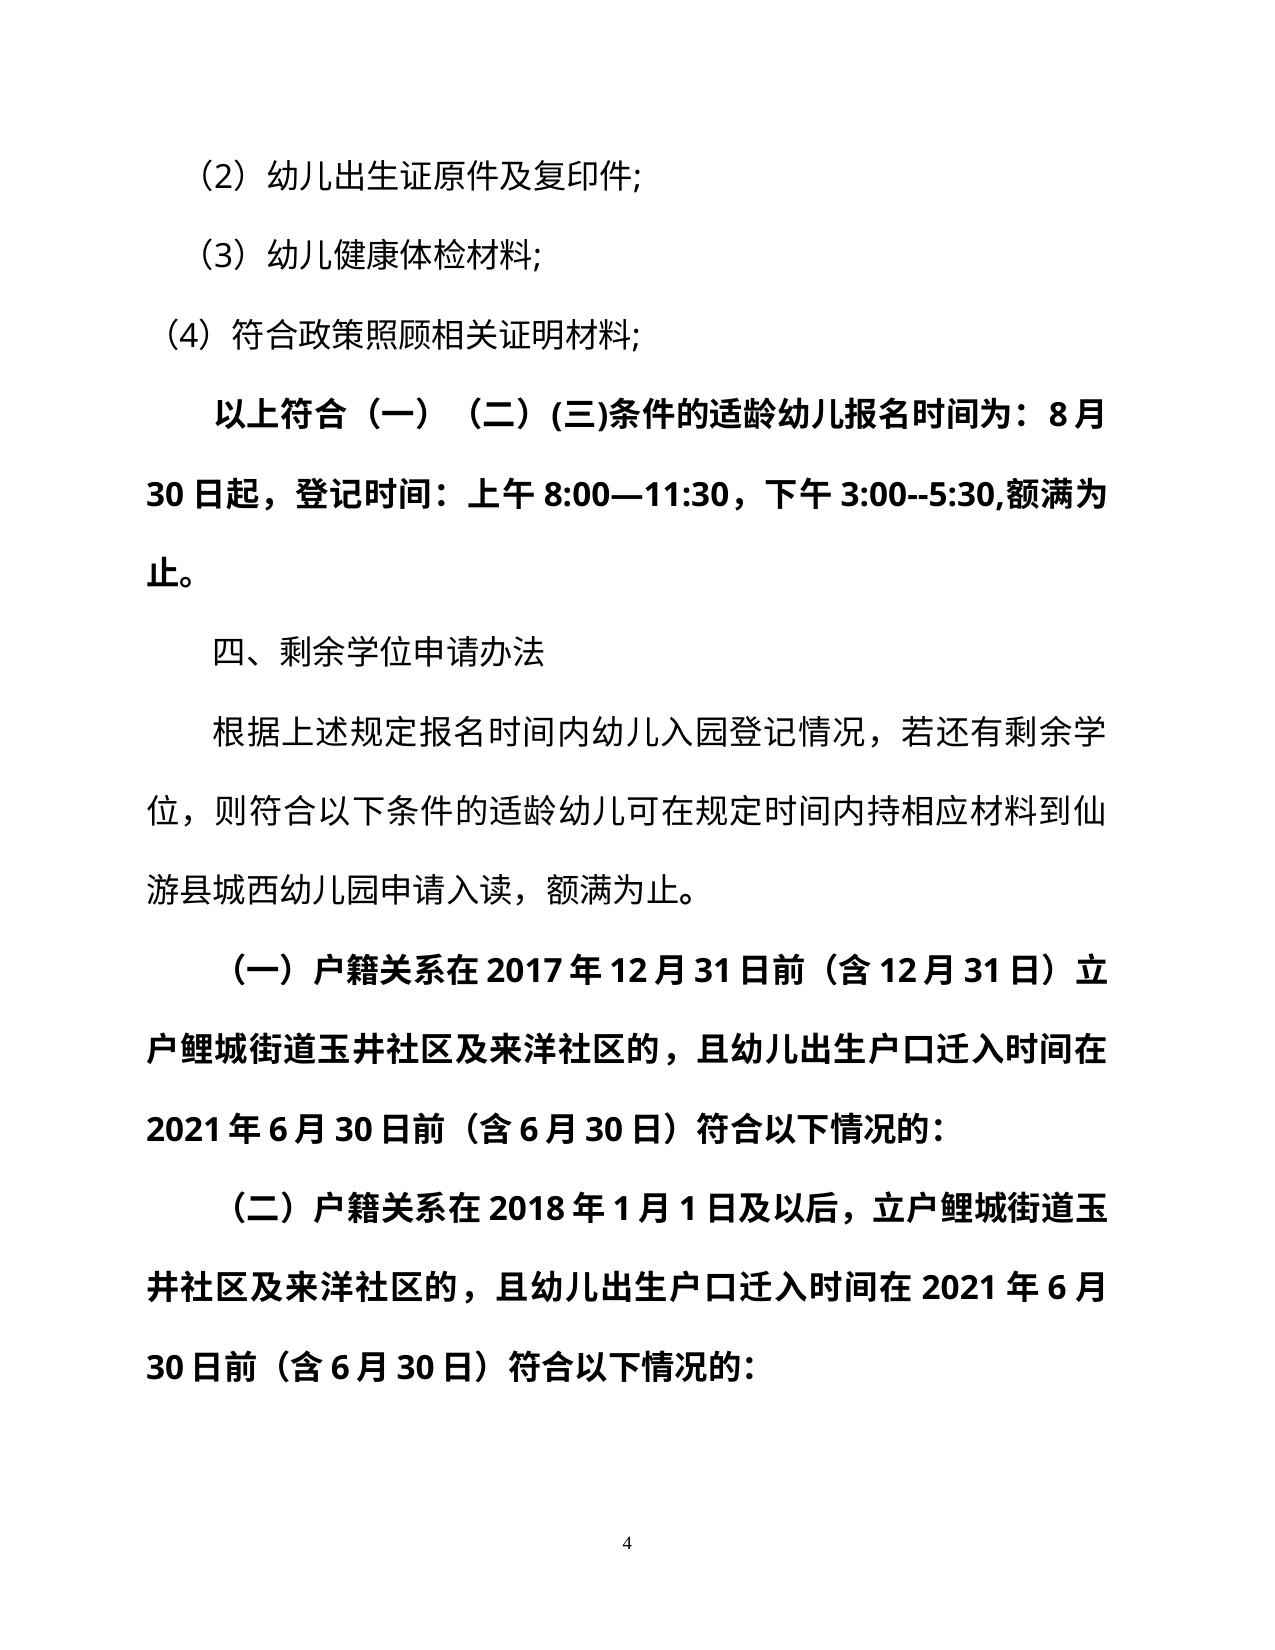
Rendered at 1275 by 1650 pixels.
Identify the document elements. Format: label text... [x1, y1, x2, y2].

text （2）幼儿出生证原件及复印件; [146, 134, 1108, 214]
text 根据上述规定报名时间内幼儿入园登记情况，若还有剩余学位，则符合以下条件的适龄幼儿可在规定时间内持相应材料到仙游县城西幼儿园申请入读，额满为止。 [146, 690, 1108, 928]
text （3）幼儿健康体检材料; [146, 214, 1108, 293]
text （二）户籍关系在2018年1月1日及以后，立户鲤城街道玉井社区及来洋社区的，且幼儿出生户口迁入时间在2021年6月30日前（含6月30日）符合以下情况的： [146, 1166, 1108, 1404]
text 四、剩余学位申请办法 [146, 611, 1108, 690]
text 以上符合（一）（二）(三)条件的适龄幼儿报名时间为：8月30日起，登记时间：上午8:00—11:30，下午3:00--5:30,额满为止。 [146, 372, 1108, 611]
text （一）户籍关系在2017年12月31日前（含12月31日）立户鲤城街道玉井社区及来洋社区的，且幼儿出生户口迁入时间在2021年6月30日前（含6月30日）符合以下情况的： [146, 928, 1108, 1166]
text （4）符合政策照顾相关证明材料; [146, 293, 1108, 372]
